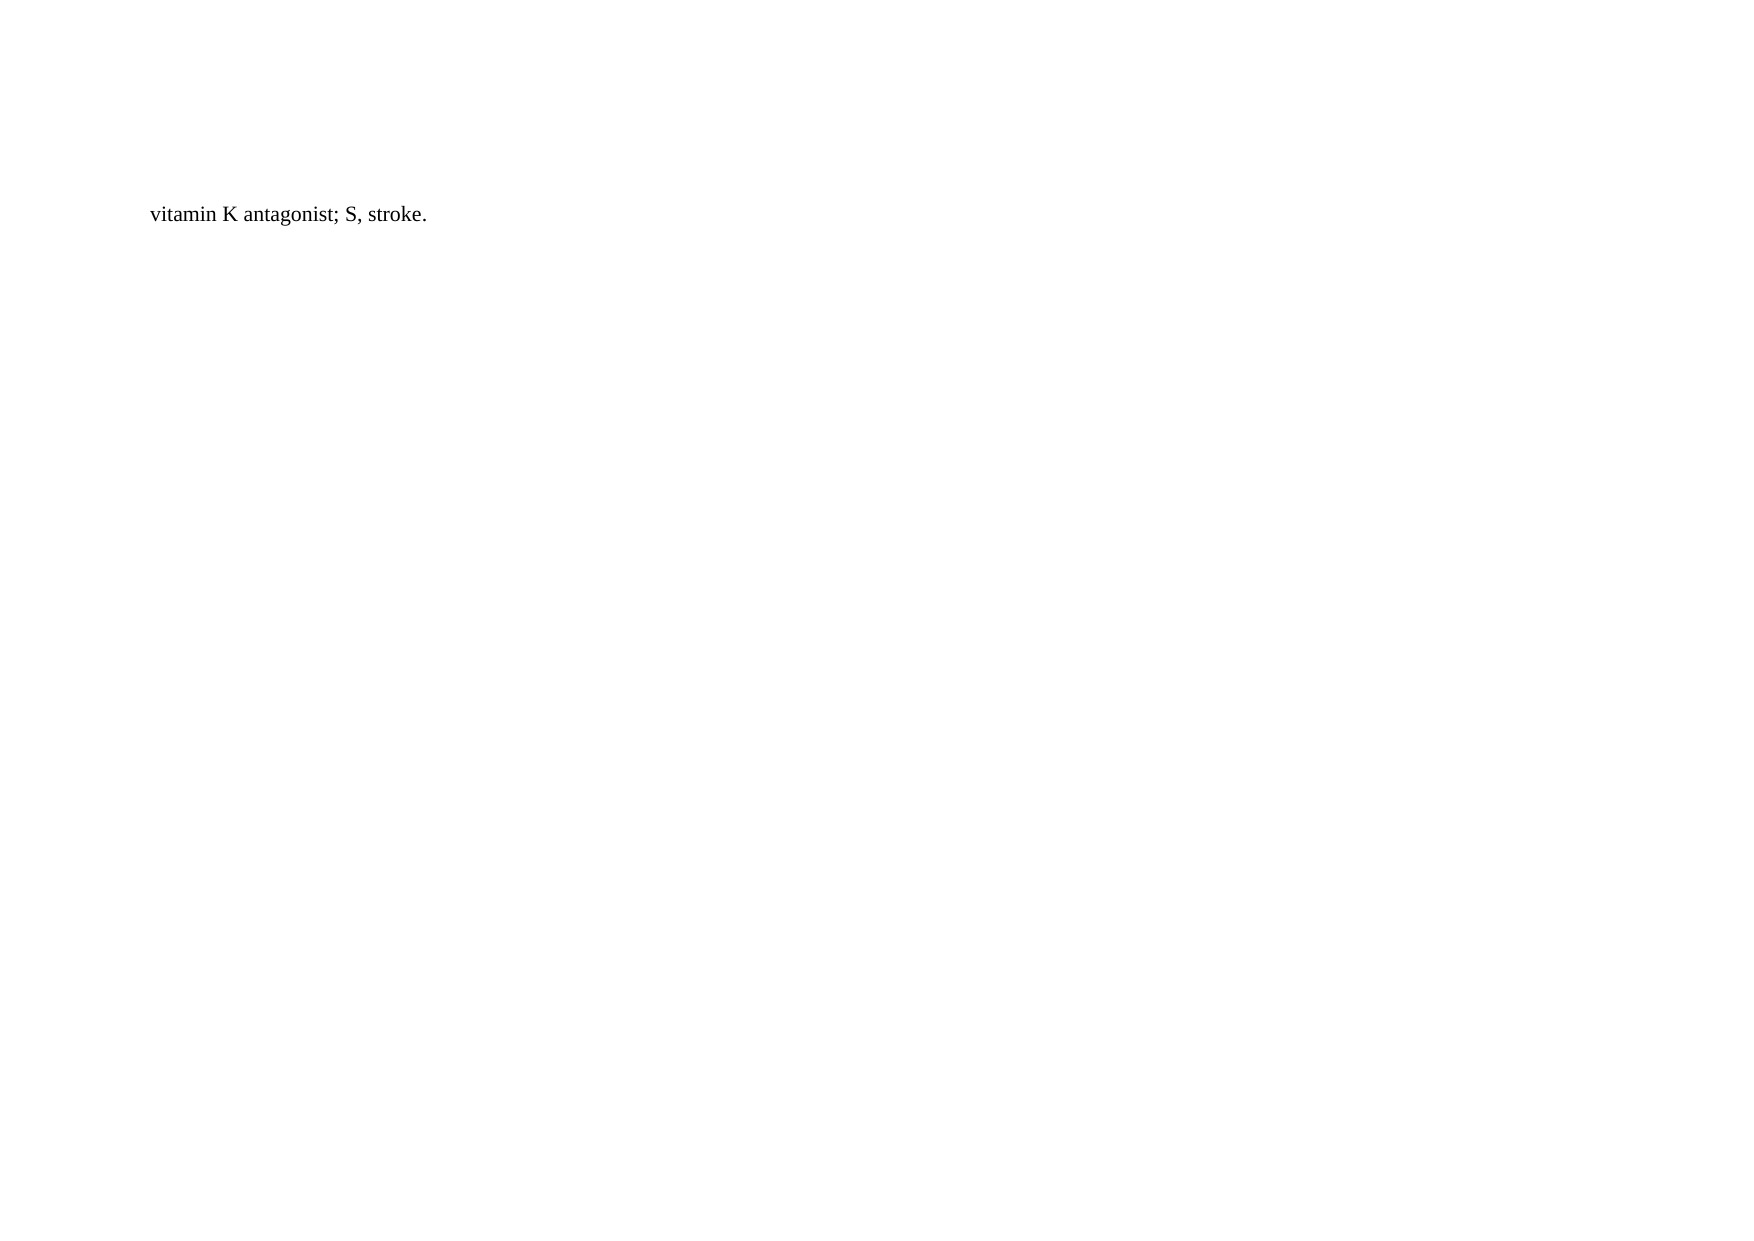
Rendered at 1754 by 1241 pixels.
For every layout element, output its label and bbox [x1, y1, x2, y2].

text [150, 198, 1604, 230]
